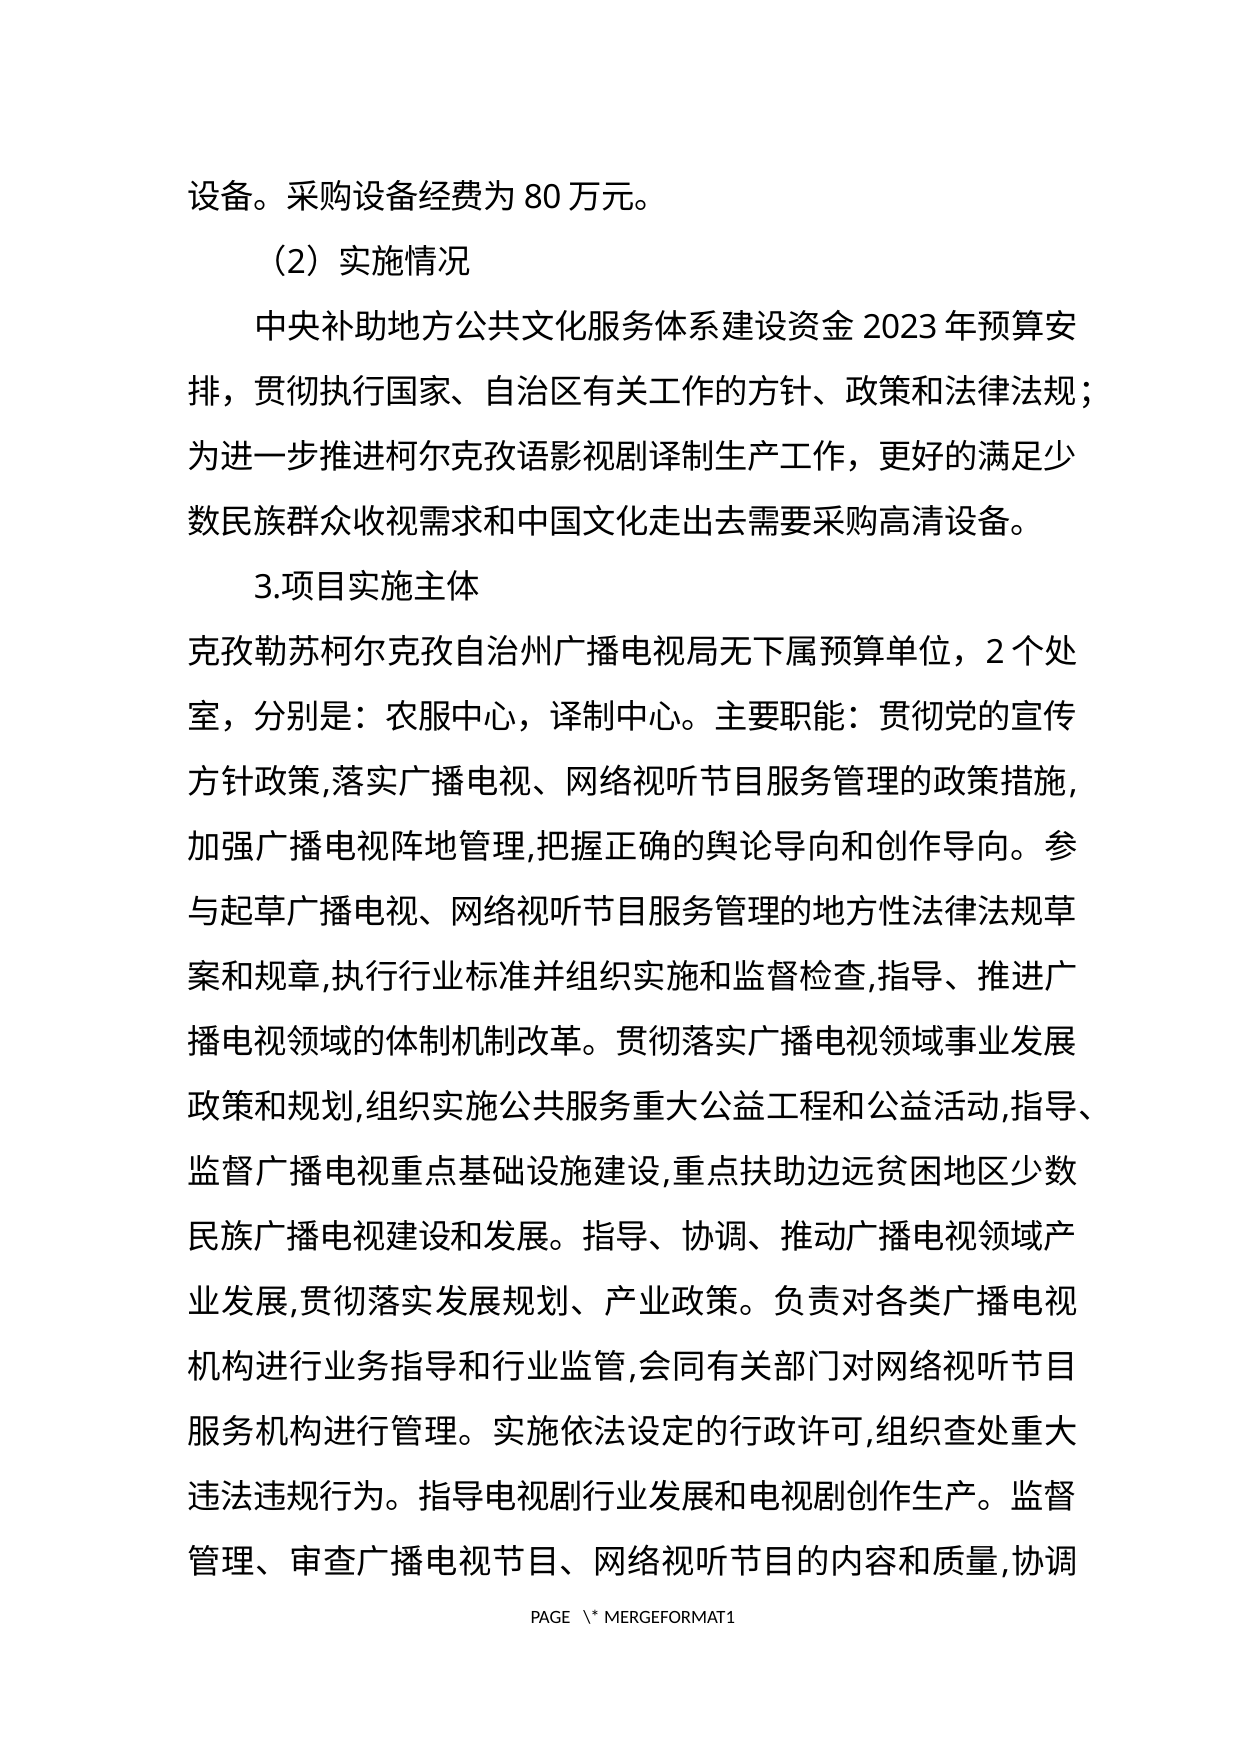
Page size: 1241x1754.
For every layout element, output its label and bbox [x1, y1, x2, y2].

text [187, 162, 1078, 1592]
